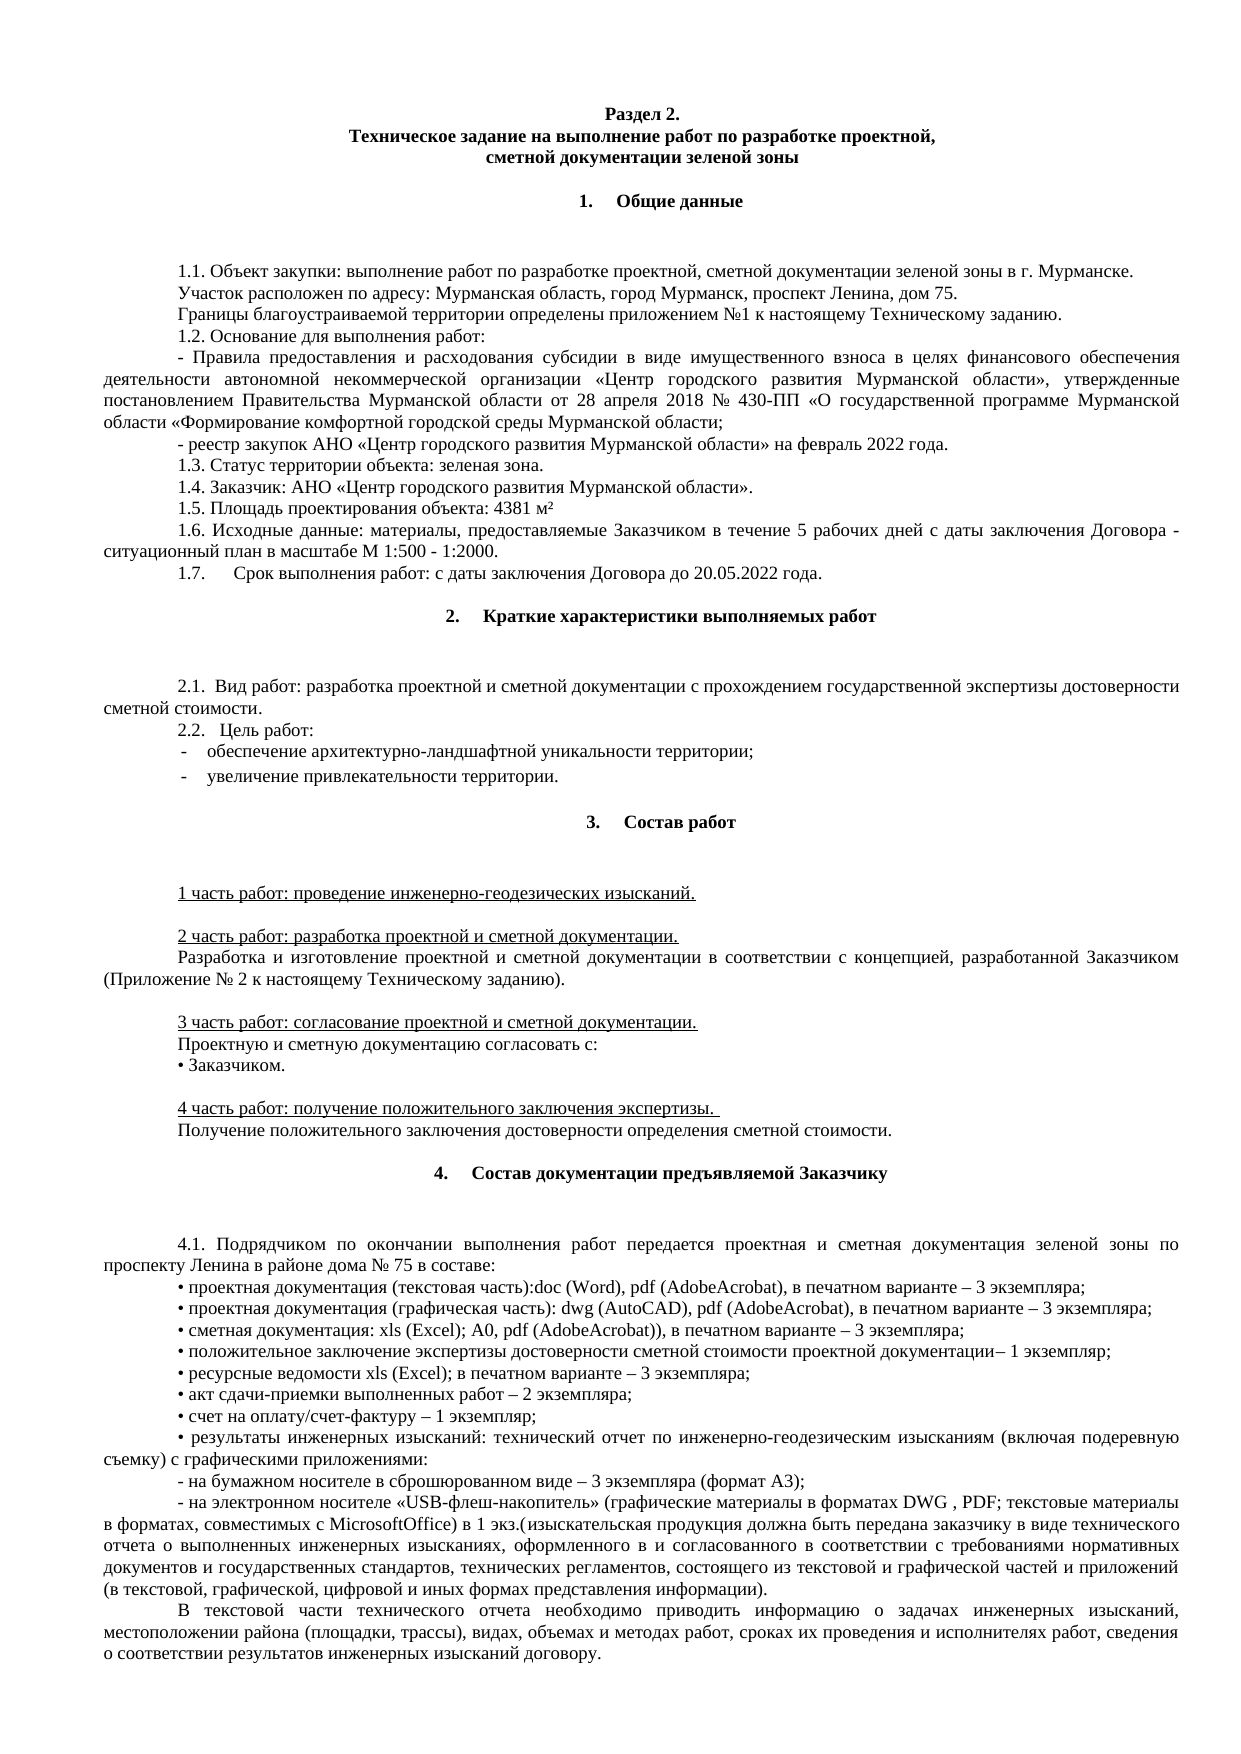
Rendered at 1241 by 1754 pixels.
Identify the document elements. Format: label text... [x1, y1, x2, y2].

text 1.1. Объект закупки: выполнение работ по разработке проектной, сметной документации зеленой зоны в г. Мурманске. [103, 260, 1181, 282]
text 1.7. Срок выполнения работ: с даты заключения Договора до 20.05.2022 года. [103, 562, 1181, 583]
text 2 часть работ: разработка проектной и сметной документации. [103, 925, 1181, 946]
text 1.2. Основание для выполнения работ: [103, 325, 1181, 346]
text 4.1. Подрядчиком по окончании выполнения работ передается проектная и сметная документация зеленой зоны по проспекту Ленина в районе дома № 75 в составе: [103, 1232, 1181, 1276]
text Получение положительного заключения достоверности определения сметной стоимости. [103, 1119, 1181, 1140]
text Границы благоустраиваемой территории определены приложением №1 к настоящему Техническому заданию. [103, 303, 1181, 325]
text - на электронном носителе «USB-флеш-накопитель» (графические материалы в форматах DWG , PDF; текстовые материалы в форматах, совместимых с MicrosoftOffice) в 1 экз.(изыскательская продукция должна быть передана заказчику в виде технического отчета о выполненных инженерных изысканиях, оформленного в и согласованного в соответствии с требованиями нормативных документов и государственных стандартов, технических регламентов, состоящего из текстовой и графической частей и приложений (в текстовой, графической, цифровой и иных формах представления информации). [103, 1491, 1181, 1599]
text • положительное заключение экспертизы достоверности сметной стоимости проектной документации– 1 экземпляр; [103, 1340, 1181, 1362]
text 1.3. Статус территории объекта: зеленая зона. [103, 454, 1181, 476]
text Техническое задание на выполнение работ по разработке проектной, [103, 125, 1181, 146]
text • проектная документация (графическая часть): dwg (AutoCAD), pdf (AdobeAcrobat), в печатном варианте – 3 экземпляра; [103, 1297, 1181, 1319]
text 1.5. Площадь проектирования объекта: 4381 м² [103, 497, 1181, 519]
text Участок расположен по адресу: Мурманская область, город Мурманск, проспект Ленина, дом 75. [103, 282, 1181, 303]
text • проектная документация (текстовая часть):doc (Word), pdf (AdobeAcrobat), в печатном варианте – 3 экземпляра; [103, 1276, 1181, 1297]
list Общие данные [141, 189, 1181, 211]
text 1 часть работ: проведение инженерно-геодезических изысканий. [103, 882, 1181, 903]
list Состав работ [141, 811, 1181, 833]
text 2.2. Цель работ: [103, 718, 1181, 740]
text Раздел 2. [103, 103, 1181, 125]
text • акт сдачи-приемки выполненных работ – 2 экземпляра; [103, 1383, 1181, 1405]
text 1.6. Исходные данные: материалы, предоставляемые Заказчиком в течение 5 рабочих дней с даты заключения Договора - ситуационный план в масштабе М 1:500 - 1:2000. [103, 519, 1181, 562]
list обеспечение архитектурно-ландшафтной уникальности территории; [107, 740, 1181, 762]
text 1.4. Заказчик: АНО «Центр городского развития Мурманской области». [103, 476, 1181, 497]
list увеличение привлекательности территории. [107, 765, 1181, 786]
text Проектную и сметную документацию согласовать с: [103, 1033, 1181, 1054]
text • сметная документация: xls (Excel); А0, pdf (AdobeAcrobat)), в печатном варианте – 3 экземпляра; [103, 1319, 1181, 1340]
text сметной документации зеленой зоны [103, 146, 1181, 168]
text В текстовой части технического отчета необходимо приводить информацию о задачах инженерных изысканий, местоположении района (площадки, трассы), видах, объемах и методах работ, сроках их проведения и исполнителях работ, сведения о соответствии результатов инженерных изысканий договору. [103, 1599, 1181, 1664]
text 3 часть работ: согласование проектной и сметной документации. [103, 1011, 1181, 1033]
text 4 часть работ: получение положительного заключения экспертизы. [103, 1097, 1181, 1119]
list Краткие характеристики выполняемых работ [141, 605, 1181, 627]
list Состав документации предъявляемой Заказчику [141, 1162, 1181, 1183]
text • Заказчиком. [103, 1054, 1181, 1076]
text • ресурсные ведомости xls (Excel); в печатном варианте – 3 экземпляра; [103, 1362, 1181, 1383]
text 2.1. Вид работ: разработка проектной и сметной документации с прохождением государственной экспертизы достоверности сметной стоимости. [103, 675, 1181, 718]
text - на бумажном носителе в сброшюрованном виде – 3 экземпляра (формат А3); [103, 1469, 1181, 1491]
text • счет на оплату/счет-фактуру – 1 экземпляр; [103, 1405, 1181, 1426]
text - реестр закупок АНО «Центр городского развития Мурманской области» на февраль 2022 года. [103, 432, 1181, 454]
text • результаты инженерных изысканий: технический отчет по инженерно-геодезическим изысканиям (включая подеревную съемку) с графическими приложениями: [103, 1426, 1181, 1469]
text - Правила предоставления и расходования субсидии в виде имущественного взноса в целях финансового обеспечения деятельности автономной некоммерческой организации «Центр городского развития Мурманской области», утвержденные постановлением Правительства Мурманской области от 28 апреля 2018 № 430-ПП «О государственной программе Мурманской области «Формирование комфортной городской среды Мурманской области; [103, 346, 1181, 432]
text Разработка и изготовление проектной и сметной документации в соответствии с концепцией, разработанной Заказчиком (Приложение № 2 к настоящему Техническому заданию). [103, 946, 1181, 989]
